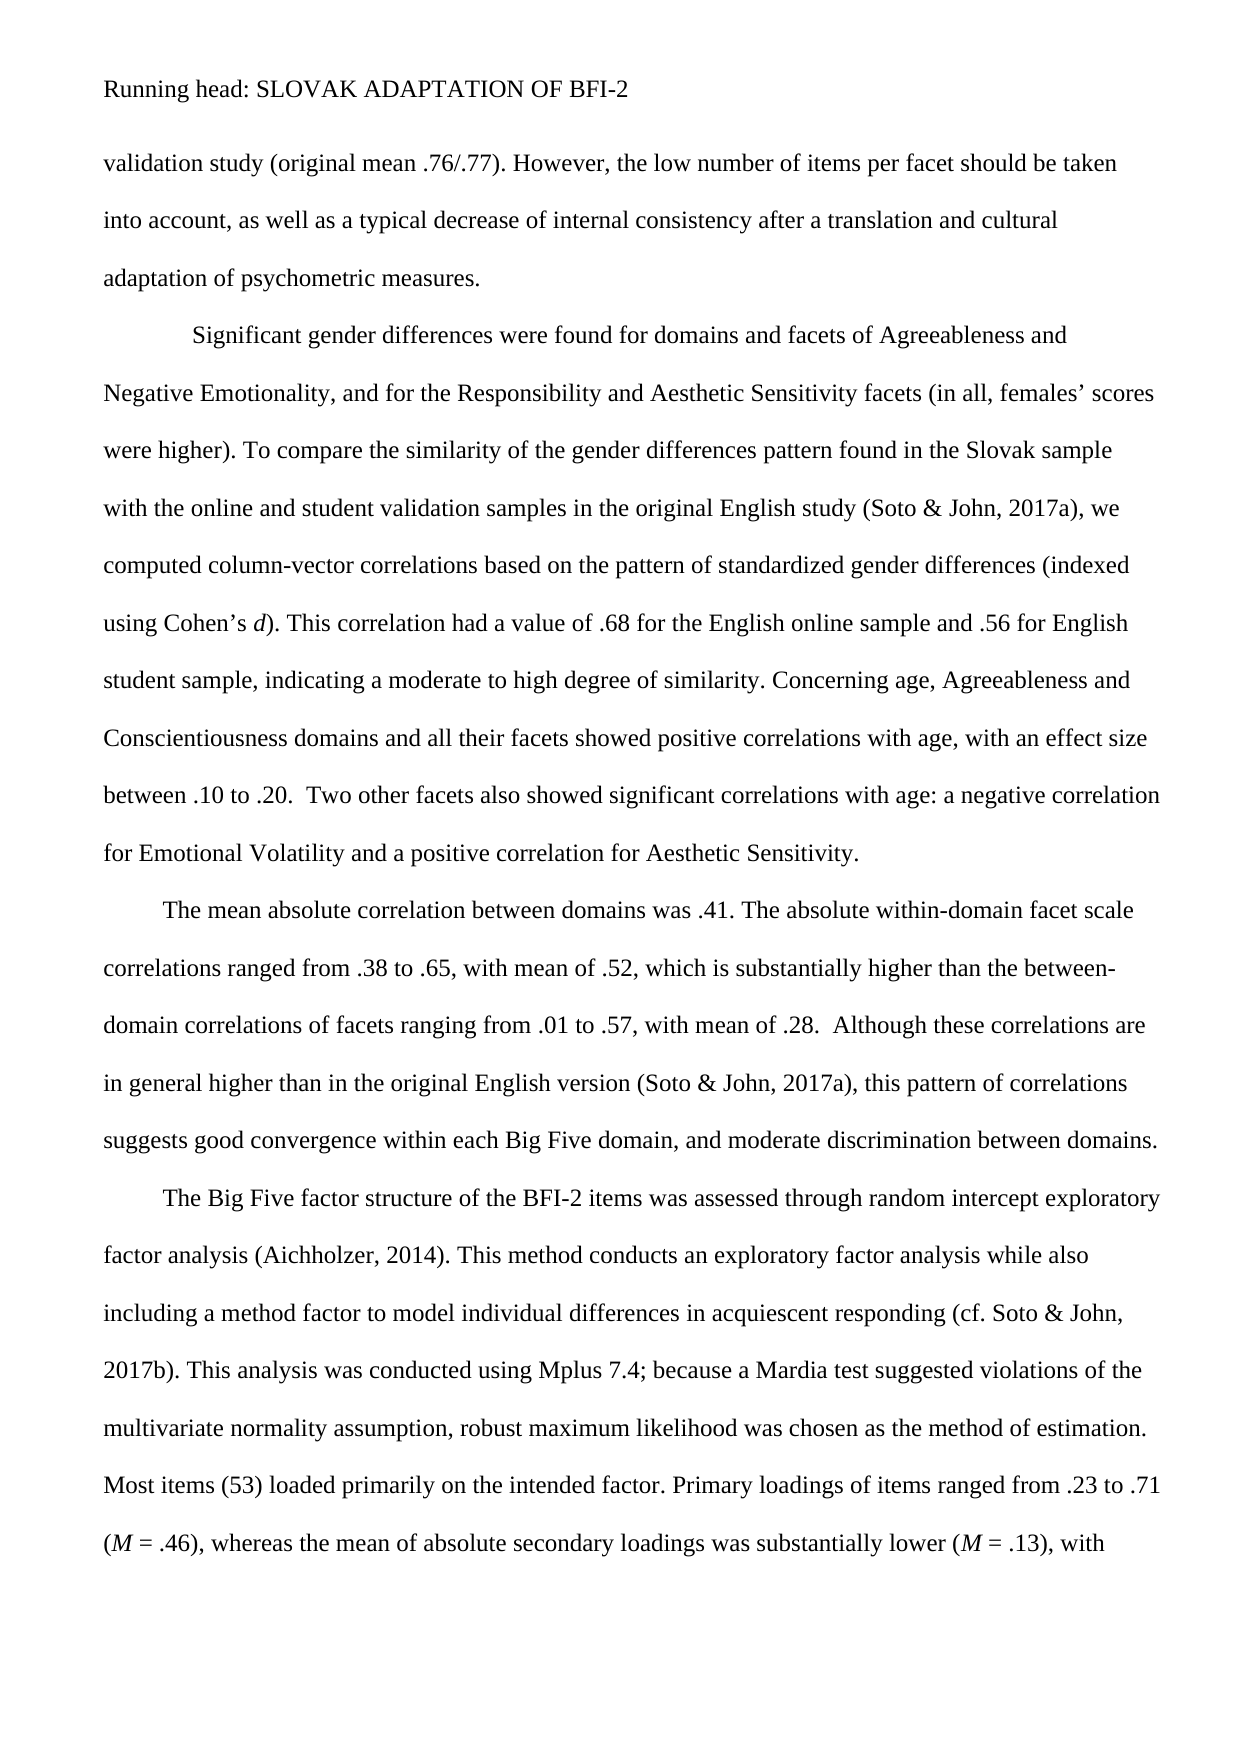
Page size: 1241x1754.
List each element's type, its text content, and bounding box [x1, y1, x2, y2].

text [103, 148, 1162, 291]
text The mean absolute correlation between domains was .41. The absolute within-domain facet scale correlations ranged from .38 to .65, with mean of .52, which is substantially higher than the between-domain correlations of facets ranging from .01 to .57, with mean of .28. Although these correlations are in general higher than in the original English version (Soto & John, 2017a), this pattern of correlations suggests good convergence within each Big Five domain, and moderate discrimination between domains. [103, 895, 1162, 1154]
text Significant gender differences were found for domains and facets of Agreeableness and Negative Emotionality, and for the Responsibility and Aesthetic Sensitivity facets (in all, females’ scores were higher). To compare the similarity of the gender differences pattern found in the Slovak sample with the online and student validation samples in the original English study (Soto & John, 2017a), we computed column-vector correlations based on the pattern of standardized gender differences (indexed using Cohen’s d). This correlation had a value of .68 for the English online sample and .56 for English student sample, indicating a moderate to high degree of similarity. Concerning age, Agreeableness and Conscientiousness domains and all their facets showed positive correlations with age, with an effect size between .10 to .20. Two other facets also showed significant correlations with age: a negative correlation for Emotional Volatility and a positive correlation for Aesthetic Sensitivity. [103, 320, 1162, 866]
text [103, 1183, 1162, 1556]
